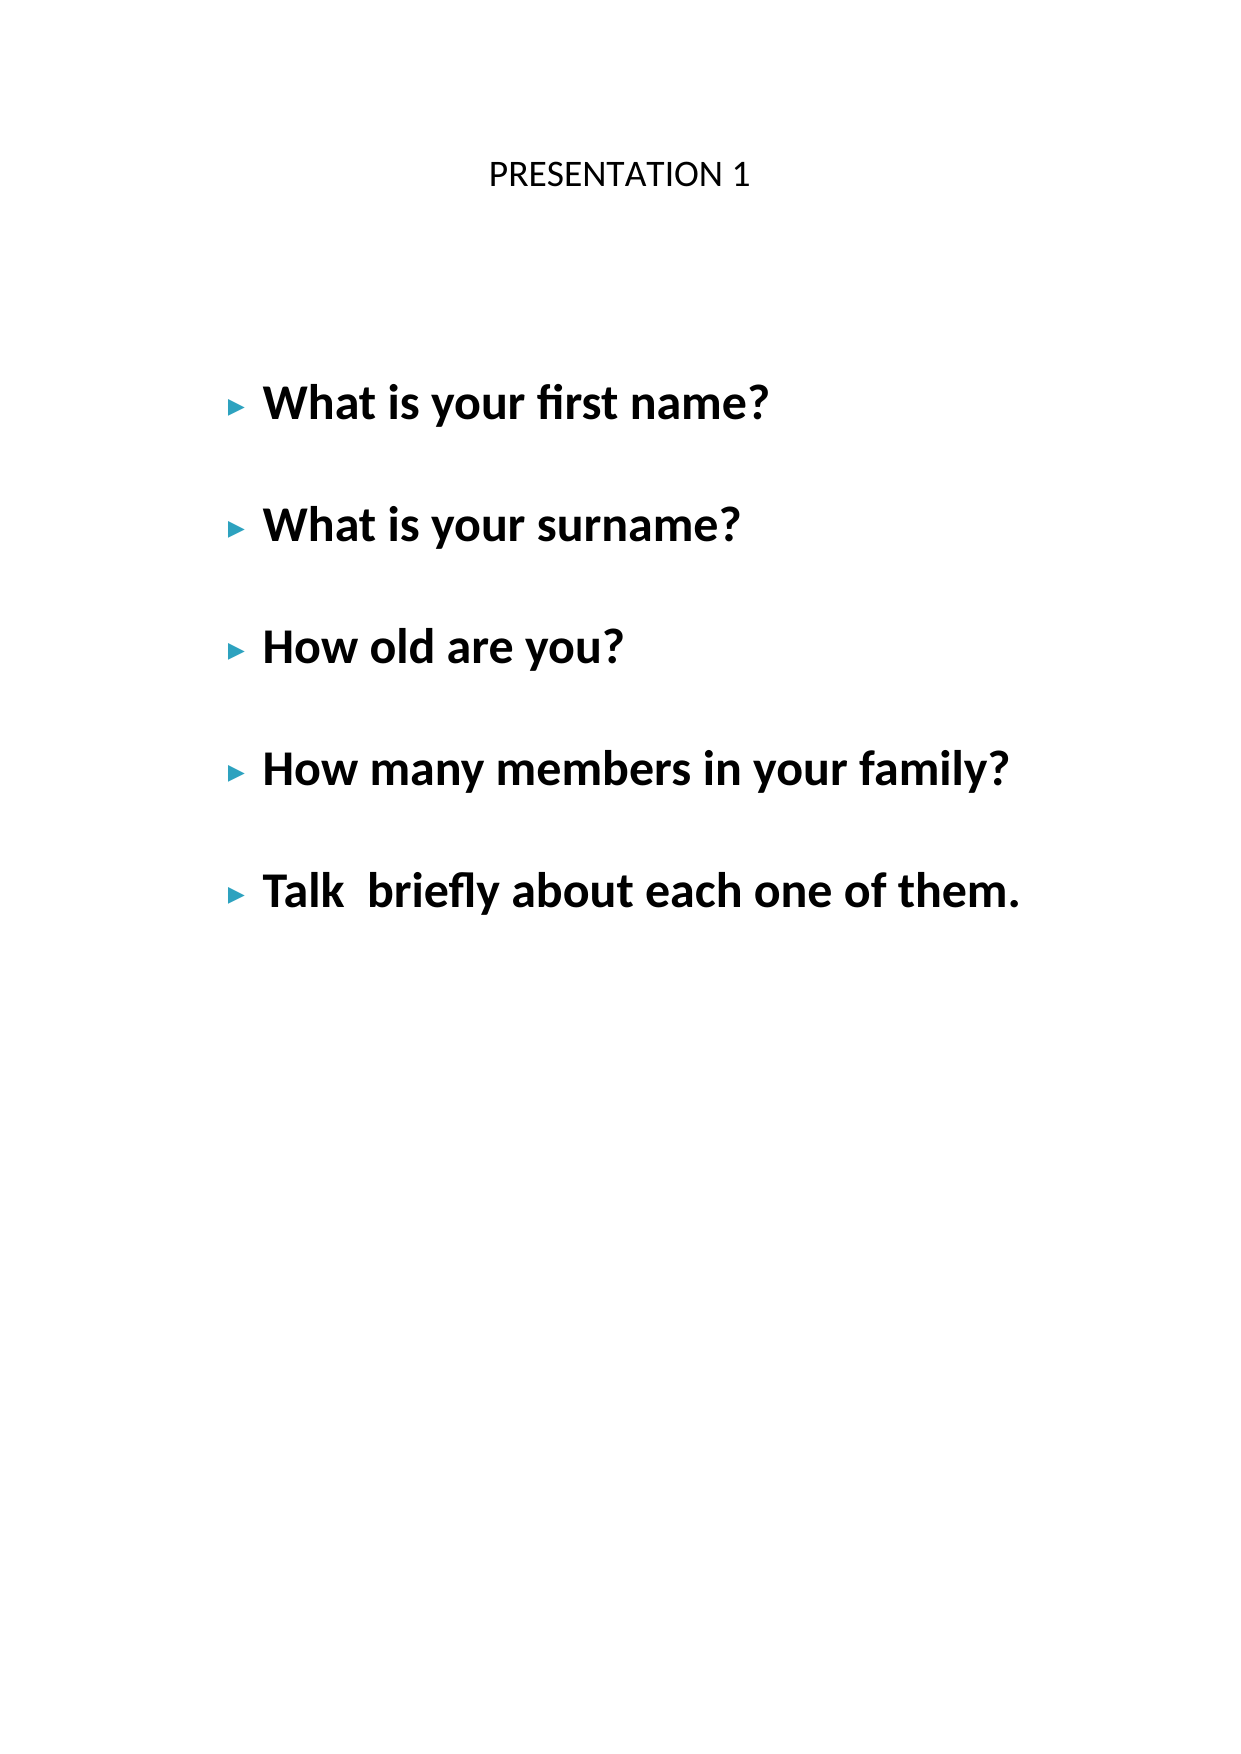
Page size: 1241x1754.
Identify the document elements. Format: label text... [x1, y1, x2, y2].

text PRESENTATION 1 [187, 150, 1053, 196]
list How many members in your family? [225, 737, 1053, 798]
list What is your surname? [225, 493, 1053, 554]
list Talk briefly about each one of them. [225, 859, 1053, 920]
list How old are you? [225, 615, 1053, 676]
list What is your first name? [225, 371, 1053, 432]
